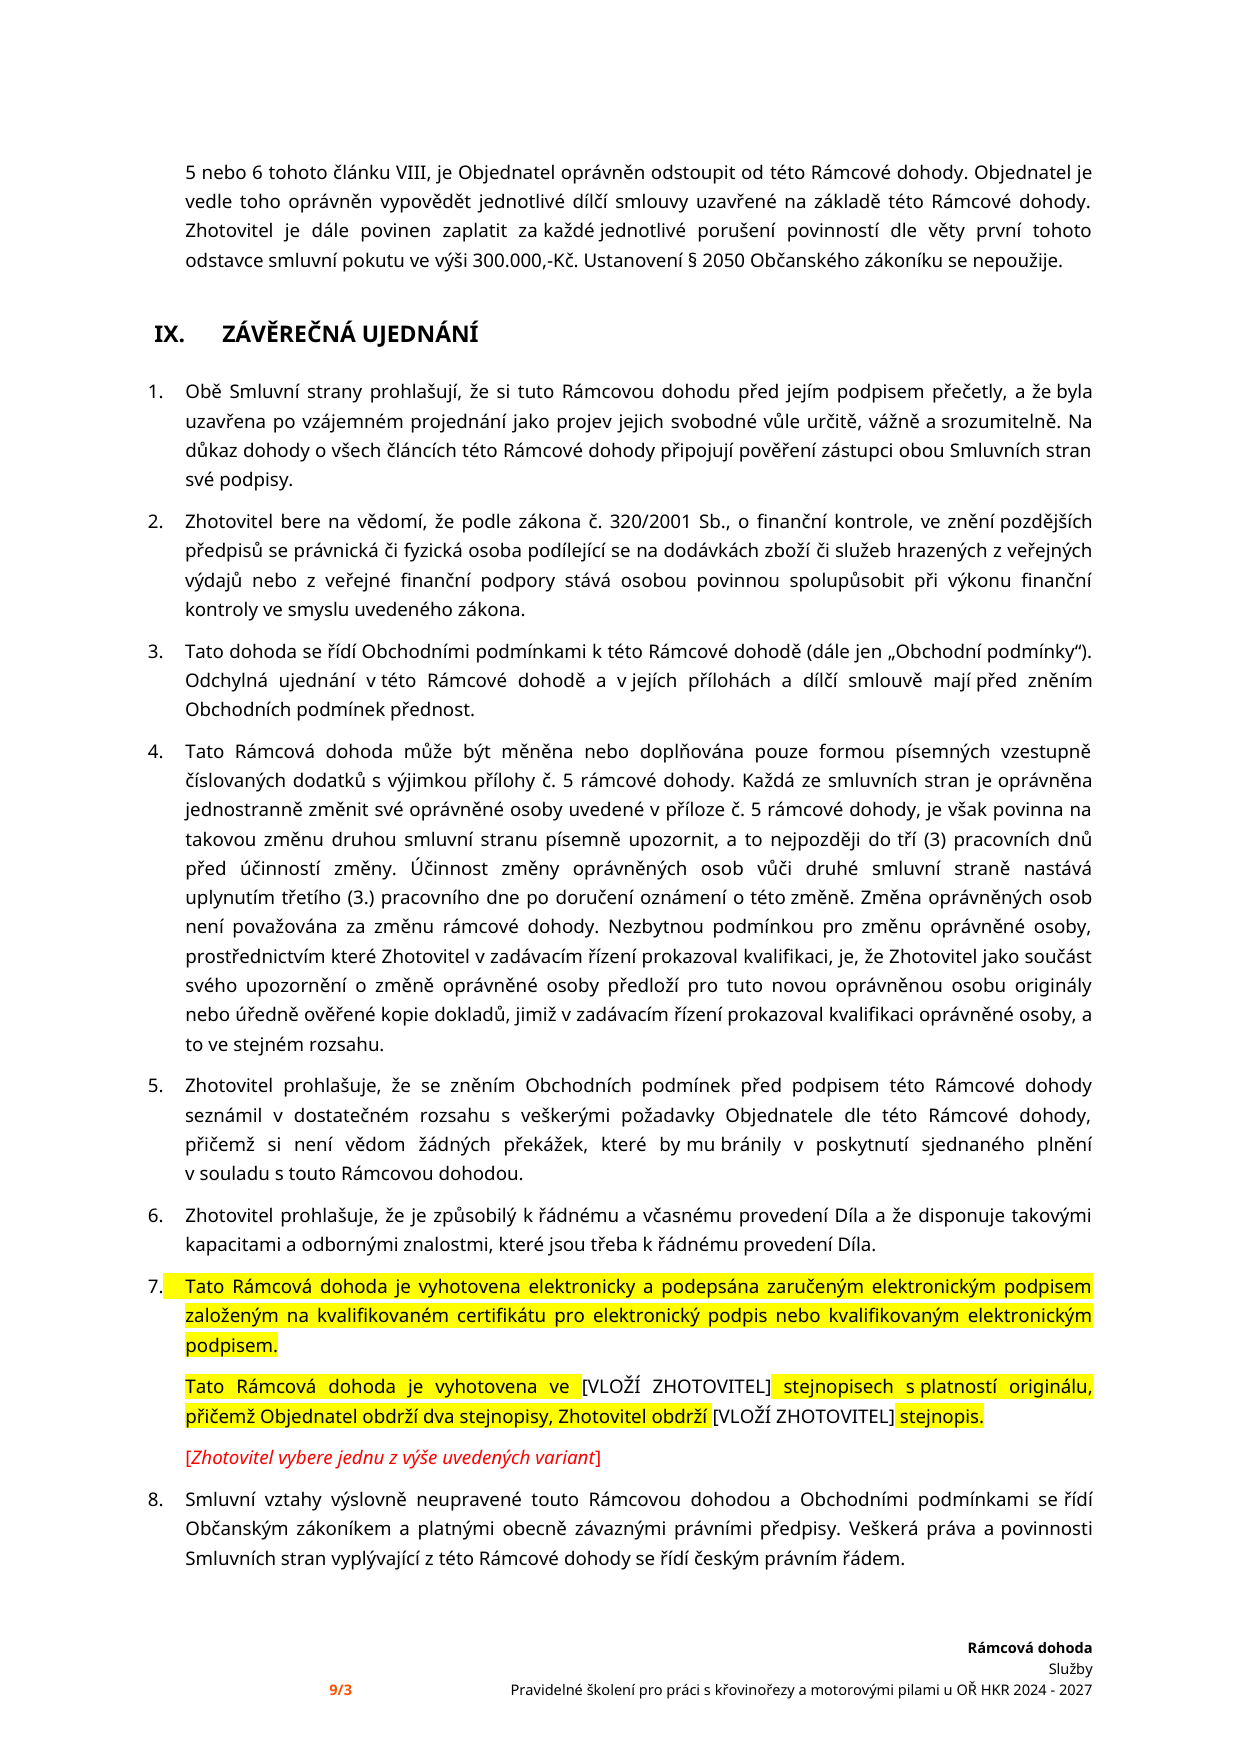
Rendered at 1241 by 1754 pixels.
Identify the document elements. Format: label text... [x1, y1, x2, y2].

text Tato Rámcová dohoda je vyhotovena ve [VLOŽÍ ZHOTOVITEL] stejnopisech s platností originálu, přičemž Objednatel obdrží dva stejnopisy, Zhotovitel obdrží [VLOŽÍ ZHOTOVITEL] stejnopis. [185, 1374, 1093, 1428]
list Zhotovitel prohlašuje, že se zněním Obchodních podmínek před podpisem této Rámcové dohody seznámil v dostatečném rozsahu s veškerými požadavky Objednatele dle této Rámcové dohody, přičemž si není vědom žádných překážek, které by mu bránily v poskytnutí sjednaného plnění v souladu s touto Rámcovou dohodou. [148, 1073, 1093, 1186]
list Tato Rámcová dohoda může být měněna nebo doplňována pouze formou písemných vzestupně číslovaných dodatků s výjimkou přílohy č. 5 rámcové dohody. Každá ze smluvních stran je oprávněna jednostranně změnit své oprávněné osoby uvedené v příloze č. 5 rámcové dohody, je však povinna na takovou změnu druhou smluvní stranu písemně upozornit, a to nejpozději do tří (3) pracovních dnů před účinností změny. Účinnost změny oprávněných osob vůči druhé smluvní straně nastává uplynutím třetího (3.) pracovního dne po doručení oznámení o této změně. Změna oprávněných osob není považována za změnu rámcové dohody. Nezbytnou podmínkou pro změnu oprávněné osoby, prostřednictvím které Zhotovitel v zadávacím řízení prokazoval kvalifikaci, je, že Zhotovitel jako součást svého upozornění o změně oprávněné osoby předloží pro tuto novou oprávněnou osobu originály nebo úředně ověřené kopie dokladů, jimiž v zadávacím řízení prokazoval kvalifikaci oprávněné osoby, a to ve stejném rozsahu. [148, 738, 1093, 1056]
list Obě Smluvní strany prohlašují, že si tuto Rámcovou dohodu před jejím podpisem přečetly, a že byla uzavřena po vzájemném projednání jako projev jejich svobodné vůle určitě, vážně a srozumitelně. Na důkaz dohody o všech článcích této Rámcové dohody připojují pověření zástupci obou Smluvních stran své podpisy. [148, 379, 1093, 492]
text [Zhotovitel vybere jednu z výše uvedených variant] [185, 1445, 1093, 1470]
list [148, 159, 1093, 272]
list Zhotovitel bere na vědomí, že podle zákona č. 320/2001 Sb., o finanční kontrole, ve znění pozdějších předpisů se právnická či fyzická osoba podílející se na dodávkách zboží či služeb hrazených z veřejných výdajů nebo z veřejné finanční podpory stává osobou povinnou spolupůsobit při výkonu finanční kontroly ve smyslu uvedeného zákona. [148, 508, 1093, 622]
list Tato dohoda se řídí Obchodními podmínkami k této Rámcové dohodě (dále jen „Obchodní podmínky“). Odchylná ujednání v této Rámcové dohodě a v jejích přílohách a dílčí smlouvě mají před zněním Obchodních podmínek přednost. [148, 638, 1093, 722]
list Tato Rámcová dohoda je vyhotovena elektronicky a podepsána zaručeným elektronickým podpisem založeným na kvalifikovaném certifikátu pro elektronický podpis nebo kvalifikovaným elektronickým podpisem. [148, 1273, 1093, 1357]
list ZÁVĚREČNÁ UJEDNÁNÍ [185, 318, 1093, 349]
list Smluvní vztahy výslovně neupravené touto Rámcovou dohodou a Obchodními podmínkami se řídí Občanským zákoníkem a platnými obecně závaznými právními předpisy. Veškerá práva a povinnosti Smluvních stran vyplývající z této Rámcové dohody se řídí českým právním řádem. [148, 1486, 1093, 1571]
list Zhotovitel prohlašuje, že je způsobilý k řádnému a včasnému provedení Díla a že disponuje takovými kapacitami a odbornými znalostmi, které jsou třeba k řádnému provedení Díla. [148, 1202, 1093, 1257]
